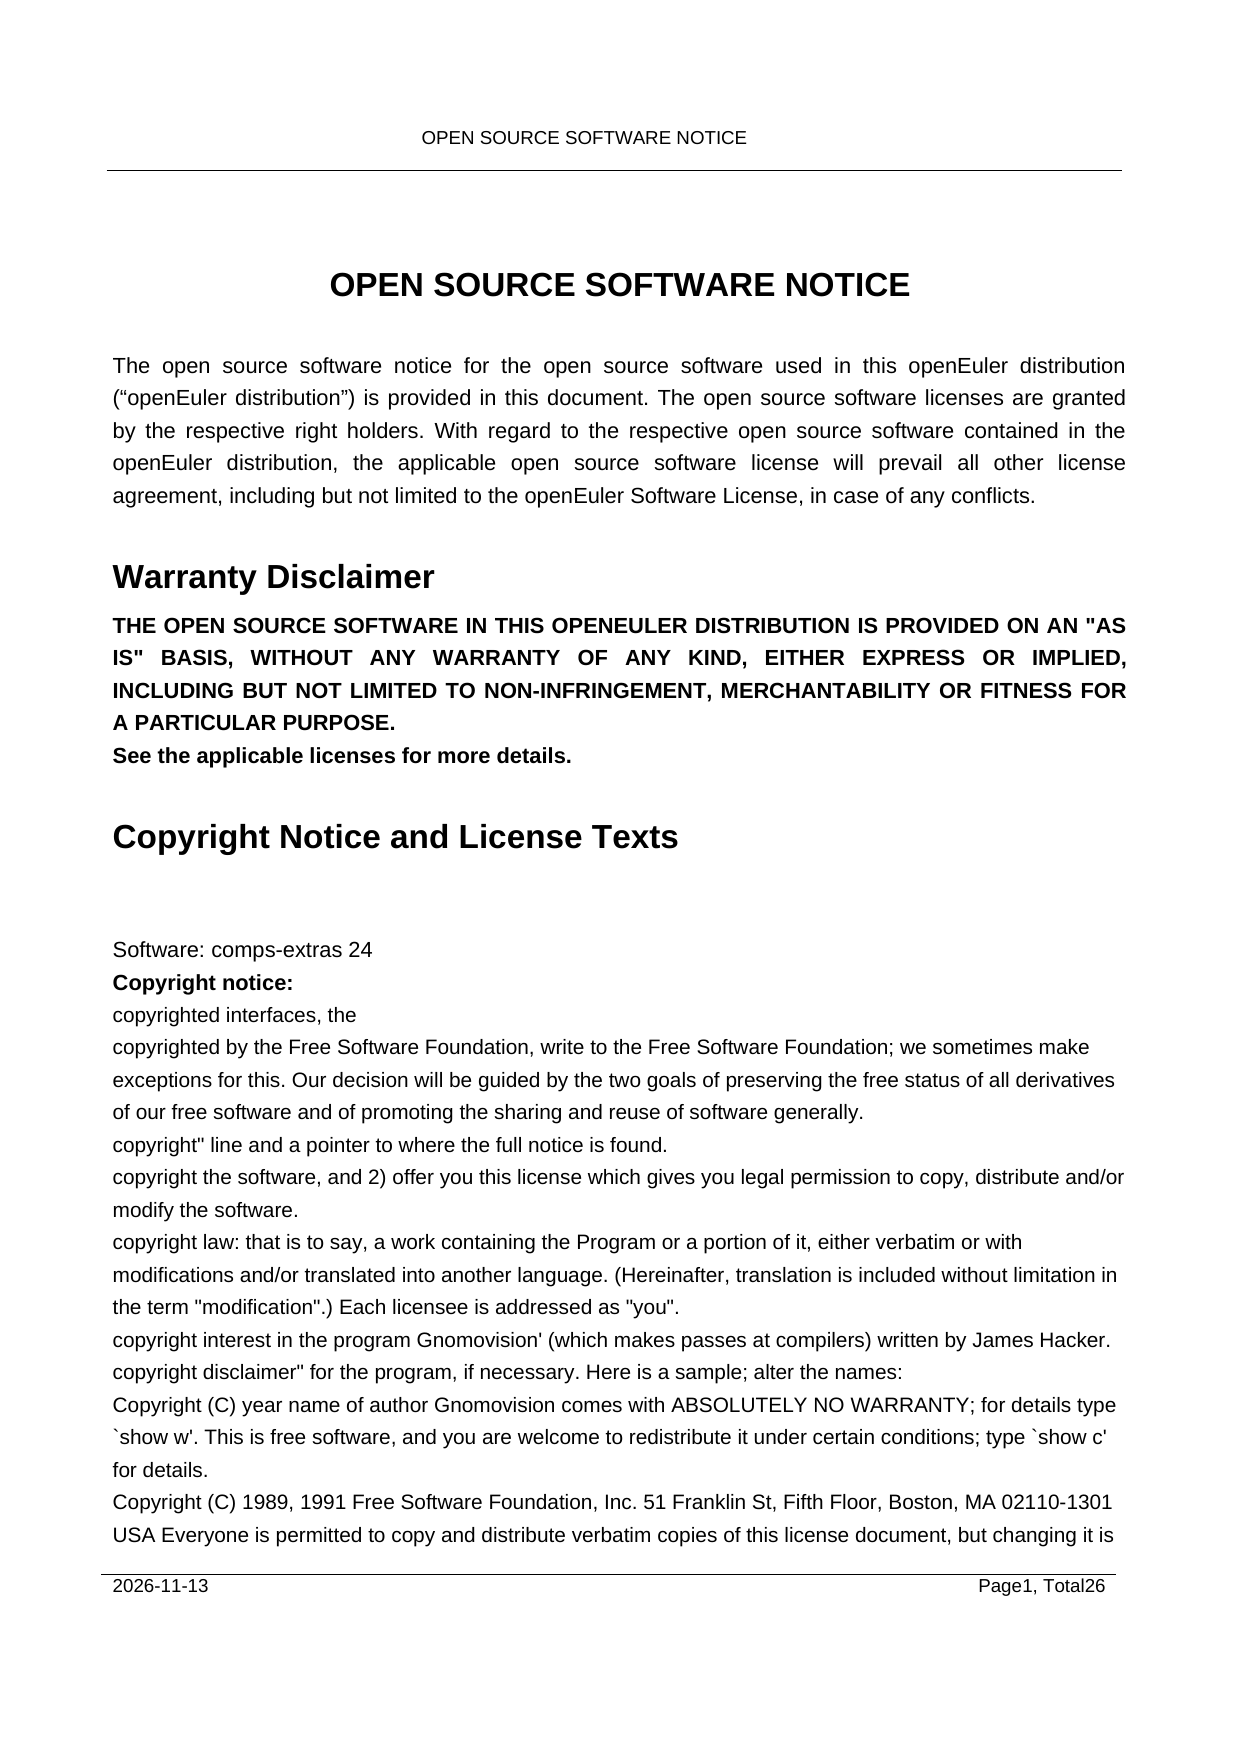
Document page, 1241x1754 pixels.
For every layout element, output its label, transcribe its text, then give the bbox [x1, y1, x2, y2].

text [112, 1486, 1128, 1551]
text Copyright (C) year name of author Gnomovision comes with ABSOLUTELY NO WARRANTY; for details type `show w'. This is free software, and you are welcome to redistribute it under certain conditions; type `show c' for details. [112, 1388, 1128, 1486]
text copyright" line and a pointer to where the full notice is found. [112, 1128, 1128, 1161]
text Software: comps-extras 24 [112, 933, 1128, 966]
text Warranty Disclaimer [112, 544, 1128, 609]
text Copyright notice: [112, 966, 1128, 998]
text copyright the software, and 2) offer you this license which gives you legal permission to copy, distribute and/or modify the software. [112, 1161, 1128, 1226]
text copyrighted by the Free Software Foundation, write to the Free Software Foundation; we sometimes make exceptions for this. Our decision will be guided by the two goals of preserving the free status of all derivatives of our free software and of promoting the sharing and reuse of software generally. [112, 1031, 1128, 1128]
text copyright interest in the program Gnomovision' (which makes passes at compilers) written by James Hacker. [112, 1323, 1128, 1356]
text OPEN SOURCE SOFTWARE NOTICE [112, 251, 1128, 316]
text THE OPEN SOURCE SOFTWARE IN THIS OPENEULER DISTRIBUTION IS PROVIDED ON AN "AS IS" BASIS, WITHOUT ANY WARRANTY OF ANY KIND, EITHER EXPRESS OR IMPLIED, INCLUDING BUT NOT LIMITED TO NON-INFRINGEMENT, MERCHANTABILITY OR FITNESS FOR A PARTICULAR PURPOSE. See the applicable licenses for more details. [112, 609, 1128, 771]
text copyright disclaimer" for the program, if necessary. Here is a sample; alter the names: [112, 1356, 1128, 1388]
text copyrighted interfaces, the [112, 998, 1128, 1031]
text Copyright Notice and License Texts [112, 804, 1128, 869]
text copyright law: that is to say, a work containing the Program or a portion of it, either verbatim or with modifications and/or translated into another language. (Hereinafter, translation is included without limitation in the term "modification".) Each licensee is addressed as "you". [112, 1226, 1128, 1323]
text The open source software notice for the open source software used in this openEuler distribution (“openEuler distribution”) is provided in this document. The open source software licenses are granted by the respective right holders. With regard to the respective open source software contained in the openEuler distribution, the applicable open source software license will prevail all other license agreement, including but not limited to the openEuler Software License, in case of any conflicts. [112, 349, 1128, 511]
